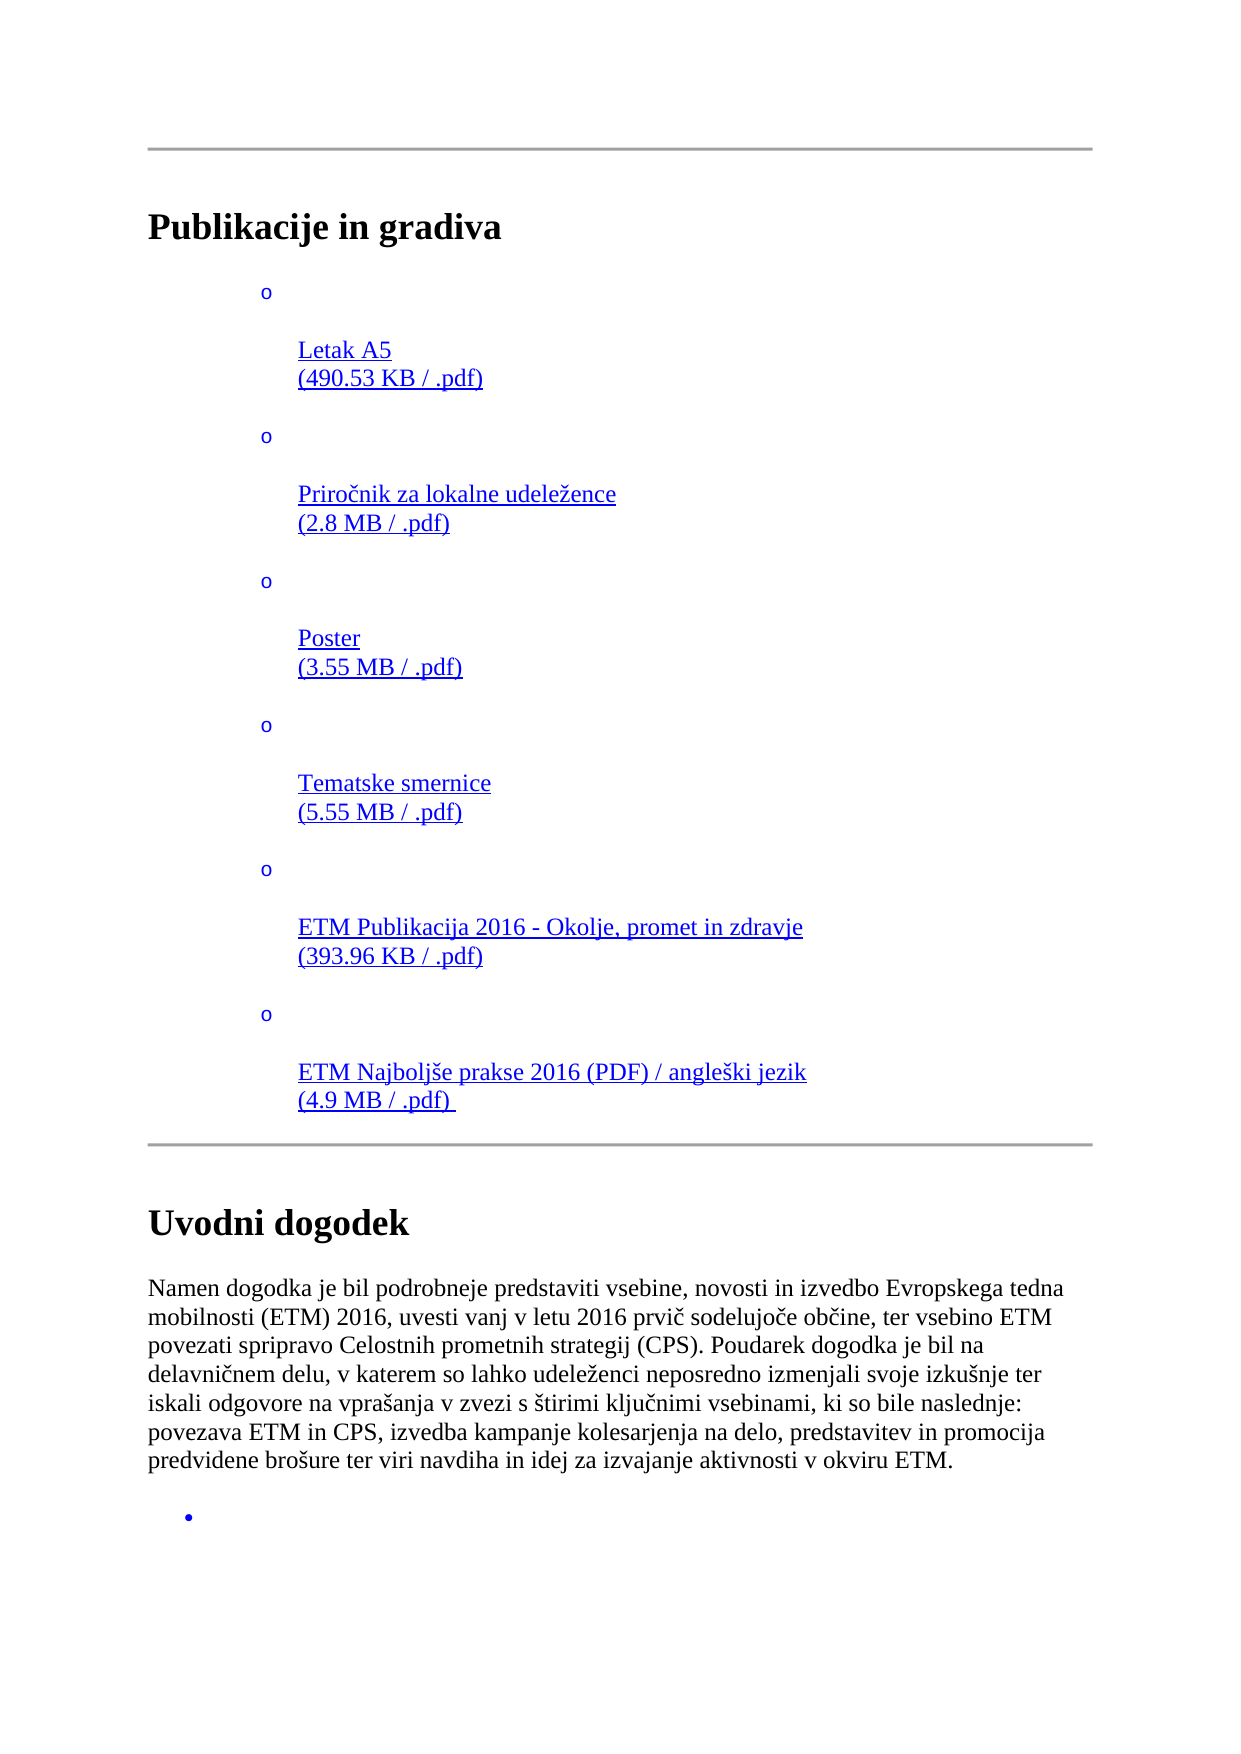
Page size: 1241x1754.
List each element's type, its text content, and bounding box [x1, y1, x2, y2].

text Tematske smernice (5.55 MB / .pdf) [298, 768, 1093, 825]
text Publikacije in gradiva [148, 205, 1093, 248]
text Letak A5 (490.53 KB / .pdf) [298, 335, 1093, 392]
text Priročnik za lokalne udeležence (2.8 MB / .pdf) [298, 479, 1093, 537]
text Namen dogodka je bil podrobneje predstaviti vsebine, novosti in izvedbo Evropskega tedna mobilnosti (ETM) 2016, uvesti vanj v letu 2016 prvič sodelujoče občine, ter vsebino ETM povezati spripravo Celostnih prometnih strategij (CPS). Poudarek dogodka je bil na delavničnem delu, v katerem so lahko udeleženci neposredno izmenjali svoje izkušnje ter iskali odgovore na vprašanja v zvezi s štirimi ključnimi vsebinami, ki so bile naslednje: povezava ETM in CPS, izvedba kampanje kolesarjenja na delo, predstavitev in promocija predvidene brošure ter viri navdiha in idej za izvajanje aktivnosti v okviru ETM. [148, 1273, 1093, 1474]
text ETM Najboljše prakse 2016 (PDF) / angleški jezik (4.9 MB / .pdf) [298, 1057, 1093, 1114]
text ETM Publikacija 2016 - Okolje, promet in zdravje (393.96 KB / .pdf) [298, 912, 1093, 970]
text Poster (3.55 MB / .pdf) [298, 623, 1093, 681]
text Uvodni dogodek [148, 1201, 1093, 1244]
